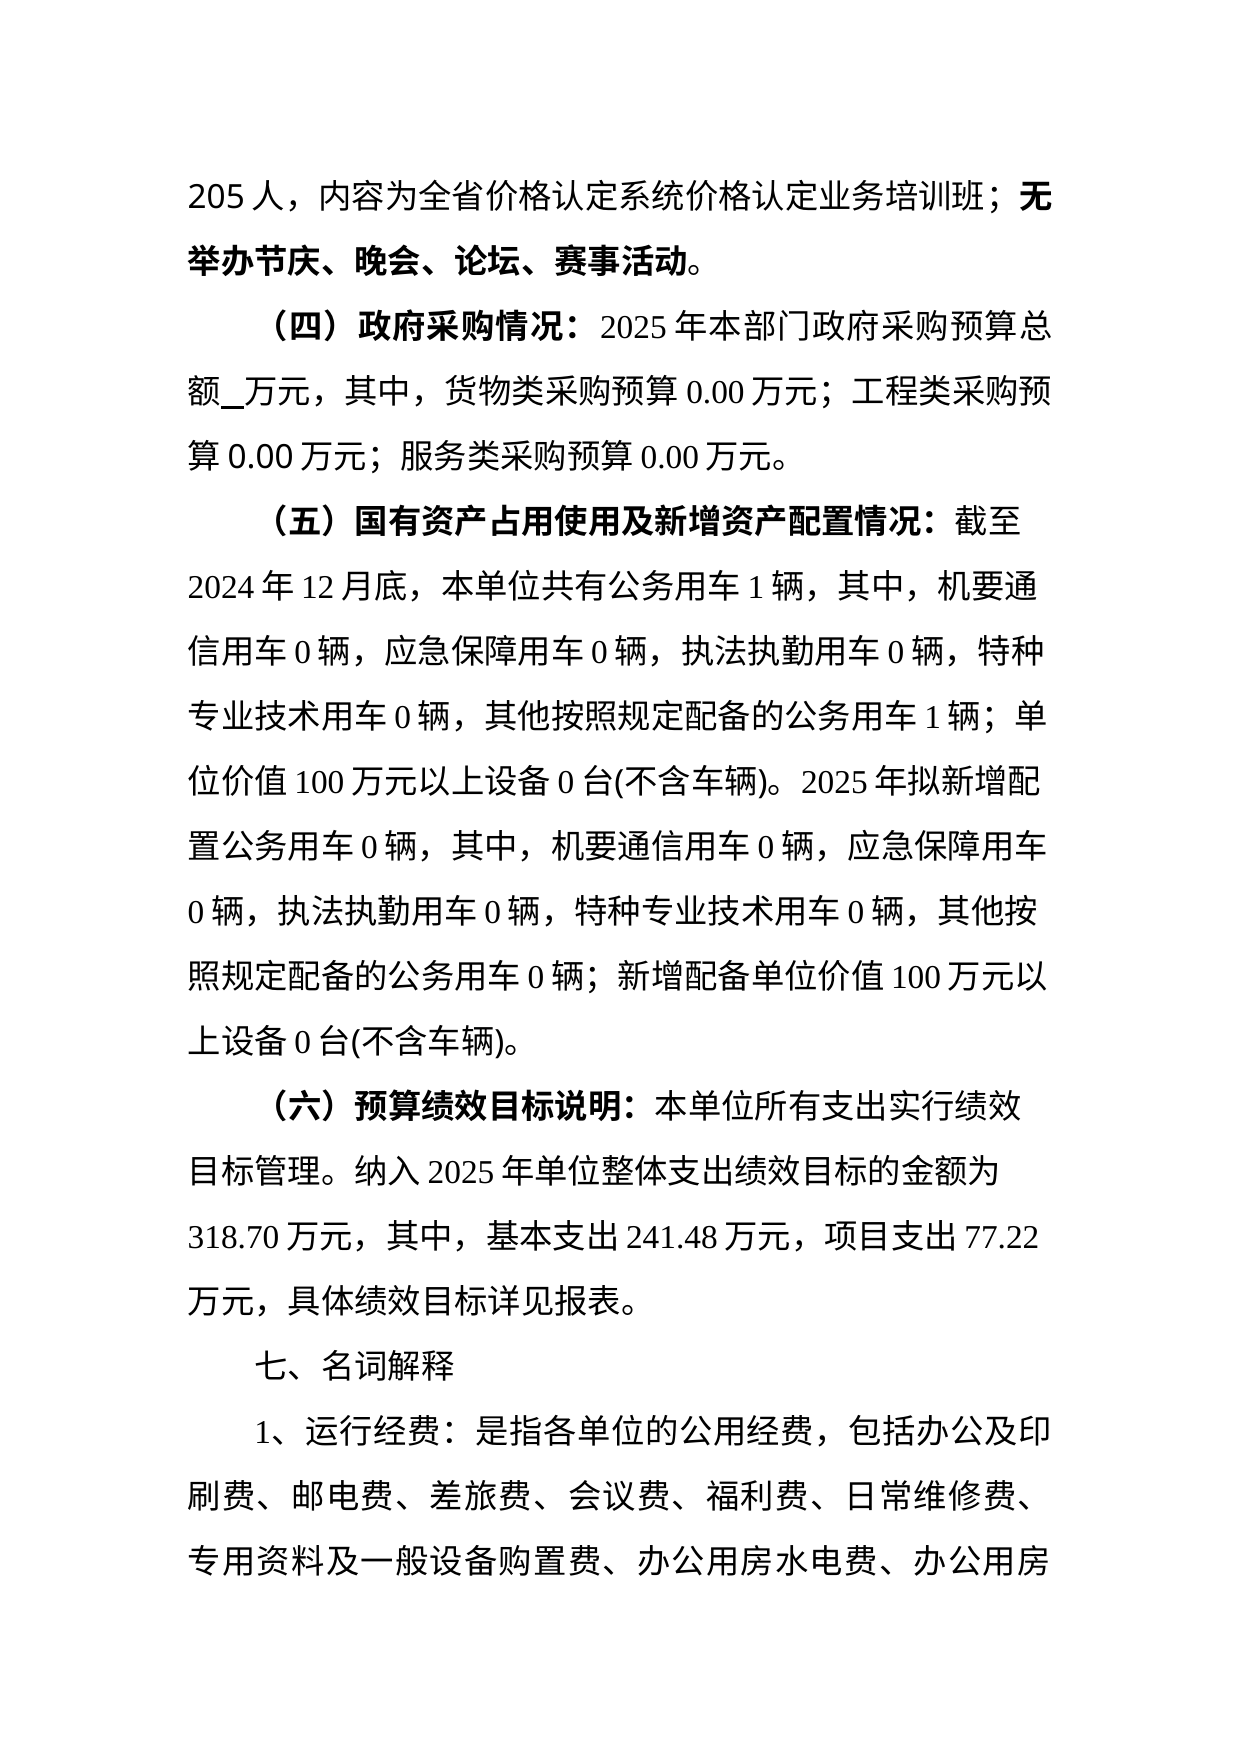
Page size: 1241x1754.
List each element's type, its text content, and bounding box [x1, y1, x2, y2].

text （四）政府采购情况：2025年本部门政府采购预算总额 万元，其中，货物类采购预算0.00万元；工程类采购预算0.00万元；服务类采购预算0.00万元。 [187, 292, 1053, 487]
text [187, 162, 1053, 292]
text （五）国有资产占用使用及新增资产配置情况：截至2024年12月底，本单位共有公务用车1辆，其中，机要通信用车0辆，应急保障用车0辆，执法执勤用车0辆，特种专业技术用车0辆，其他按照规定配备的公务用车1辆；单位价值100万元以上设备0台(不含车辆)。2025年拟新增配置公务用车0辆，其中，机要通信用车0辆，应急保障用车0辆，执法执勤用车0辆，特种专业技术用车0辆，其他按照规定配备的公务用车0辆；新增配备单位价值100万元以上设备0台(不含车辆)。 [187, 487, 1053, 1072]
text （六）预算绩效目标说明：本单位所有支出实行绩效目标管理。纳入2025年单位整体支出绩效目标的金额为318.70万元，其中，基本支出241.48万元，项目支出77.22万元，具体绩效目标详见报表。 [187, 1072, 1053, 1332]
text 七、名词解释 [187, 1332, 1053, 1397]
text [187, 1397, 1053, 1592]
